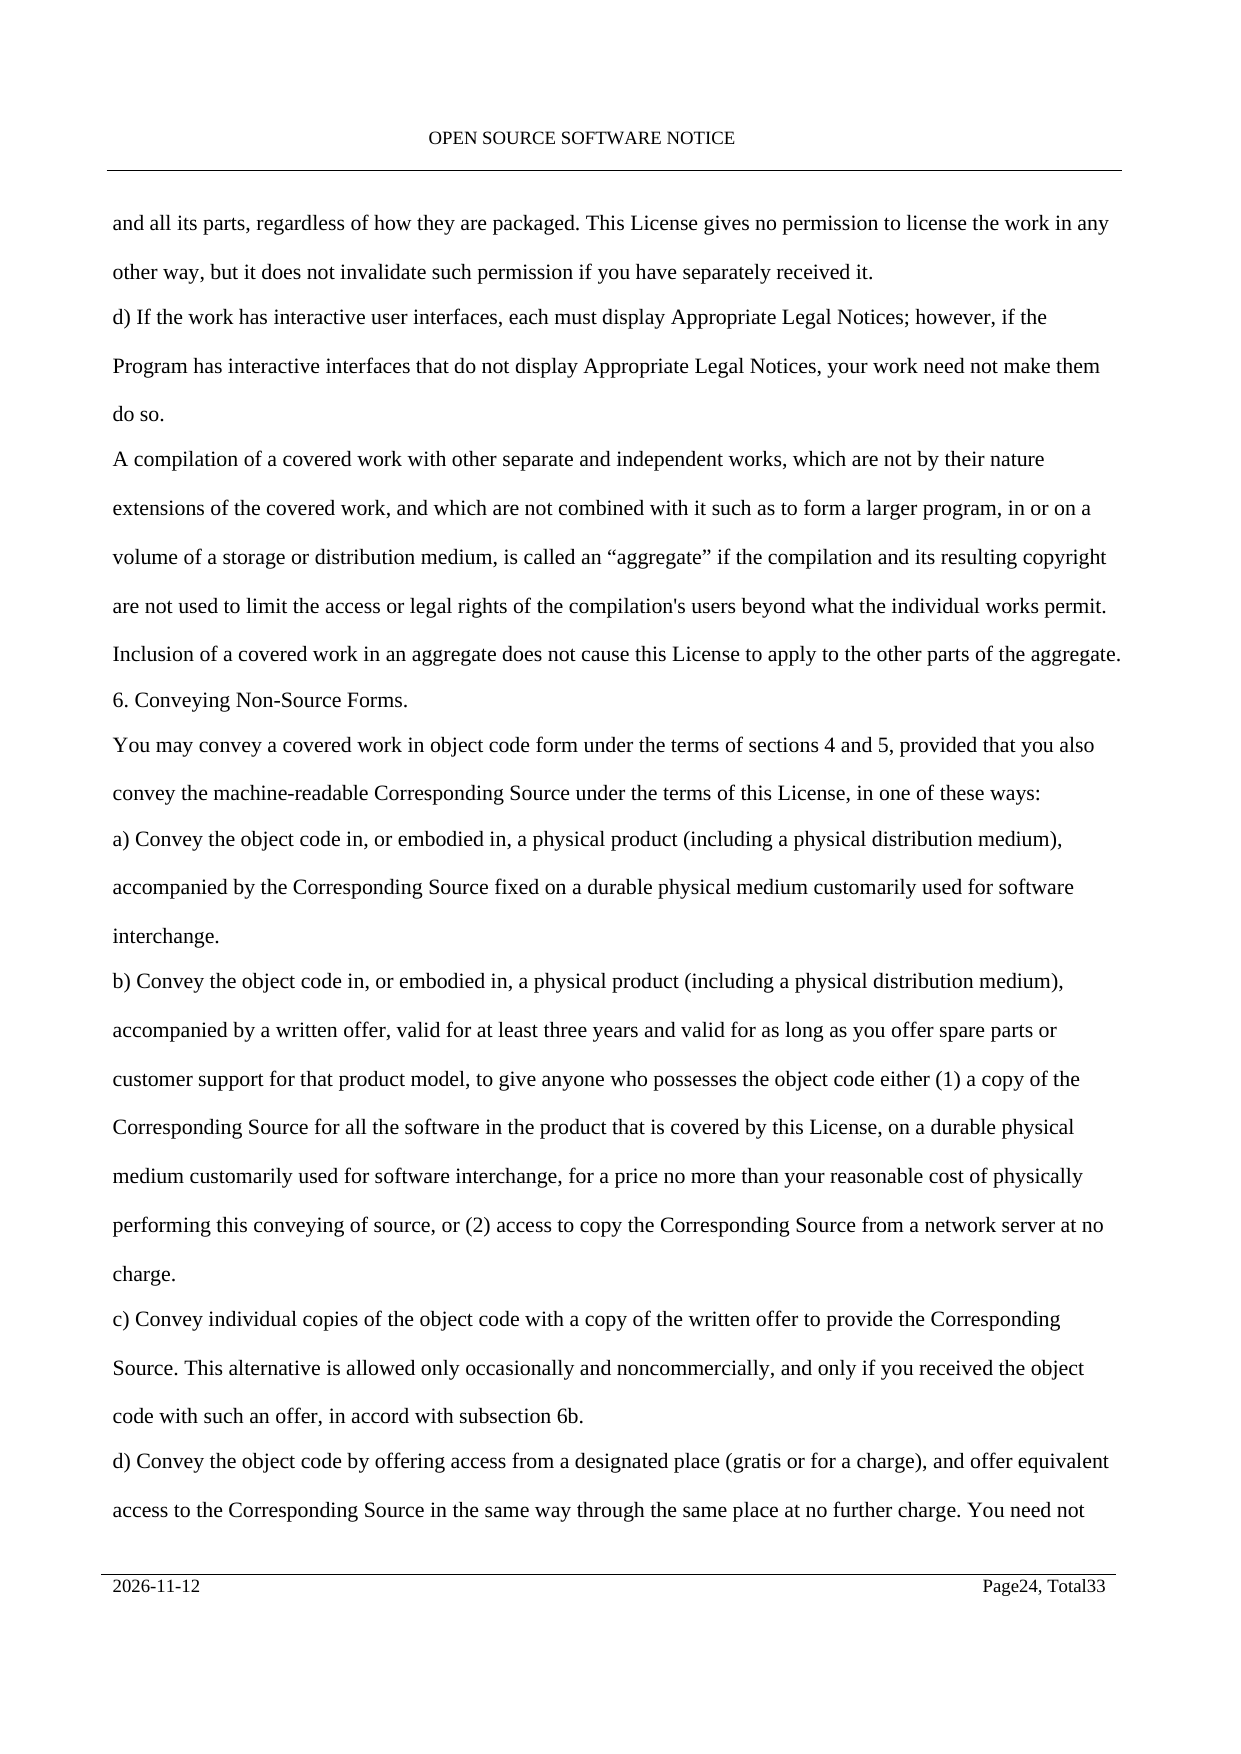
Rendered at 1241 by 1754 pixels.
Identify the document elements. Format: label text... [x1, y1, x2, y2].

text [112, 1445, 1128, 1526]
text 6. Conveying Non-Source Forms. [112, 683, 1128, 715]
text c) Convey individual copies of the object code with a copy of the written offer to provide the Corresponding Source. This alternative is allowed only occasionally and noncommercially, and only if you received the object code with such an offer, in accord with subsection 6b. [112, 1302, 1128, 1432]
text d) If the work has interactive user interfaces, each must display Appropriate Legal Notices; however, if the Program has interactive interfaces that do not display Appropriate Legal Notices, your work need not make them do so. [112, 300, 1128, 430]
text a) Convey the object code in, or embodied in, a physical product (including a physical distribution medium), accompanied by the Corresponding Source fixed on a durable physical medium customarily used for software interchange. [112, 822, 1128, 952]
text You may convey a covered work in object code form under the terms of sections 4 and 5, provided that you also convey the machine-readable Corresponding Source under the terms of this License, in one of these ways: [112, 728, 1128, 809]
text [112, 206, 1128, 288]
text b) Convey the object code in, or embodied in, a physical product (including a physical distribution medium), accompanied by a written offer, valid for at least three years and valid for as long as you offer spare parts or customer support for that product model, to give anyone who possesses the object code either (1) a copy of the Corresponding Source for all the software in the product that is covered by this License, on a durable physical medium customarily used for software interchange, for a price no more than your reasonable cost of physically performing this conveying of source, or (2) access to copy the Corresponding Source from a network server at no charge. [112, 964, 1128, 1289]
text A compilation of a covered work with other separate and independent works, which are not by their nature extensions of the covered work, and which are not combined with it such as to form a larger program, in or on a volume of a storage or distribution medium, is called an “aggregate” if the compilation and its resulting copyright are not used to limit the access or legal rights of the compilation's users beyond what the individual works permit. Inclusion of a covered work in an aggregate does not cause this License to apply to the other parts of the aggregate. [112, 443, 1128, 670]
